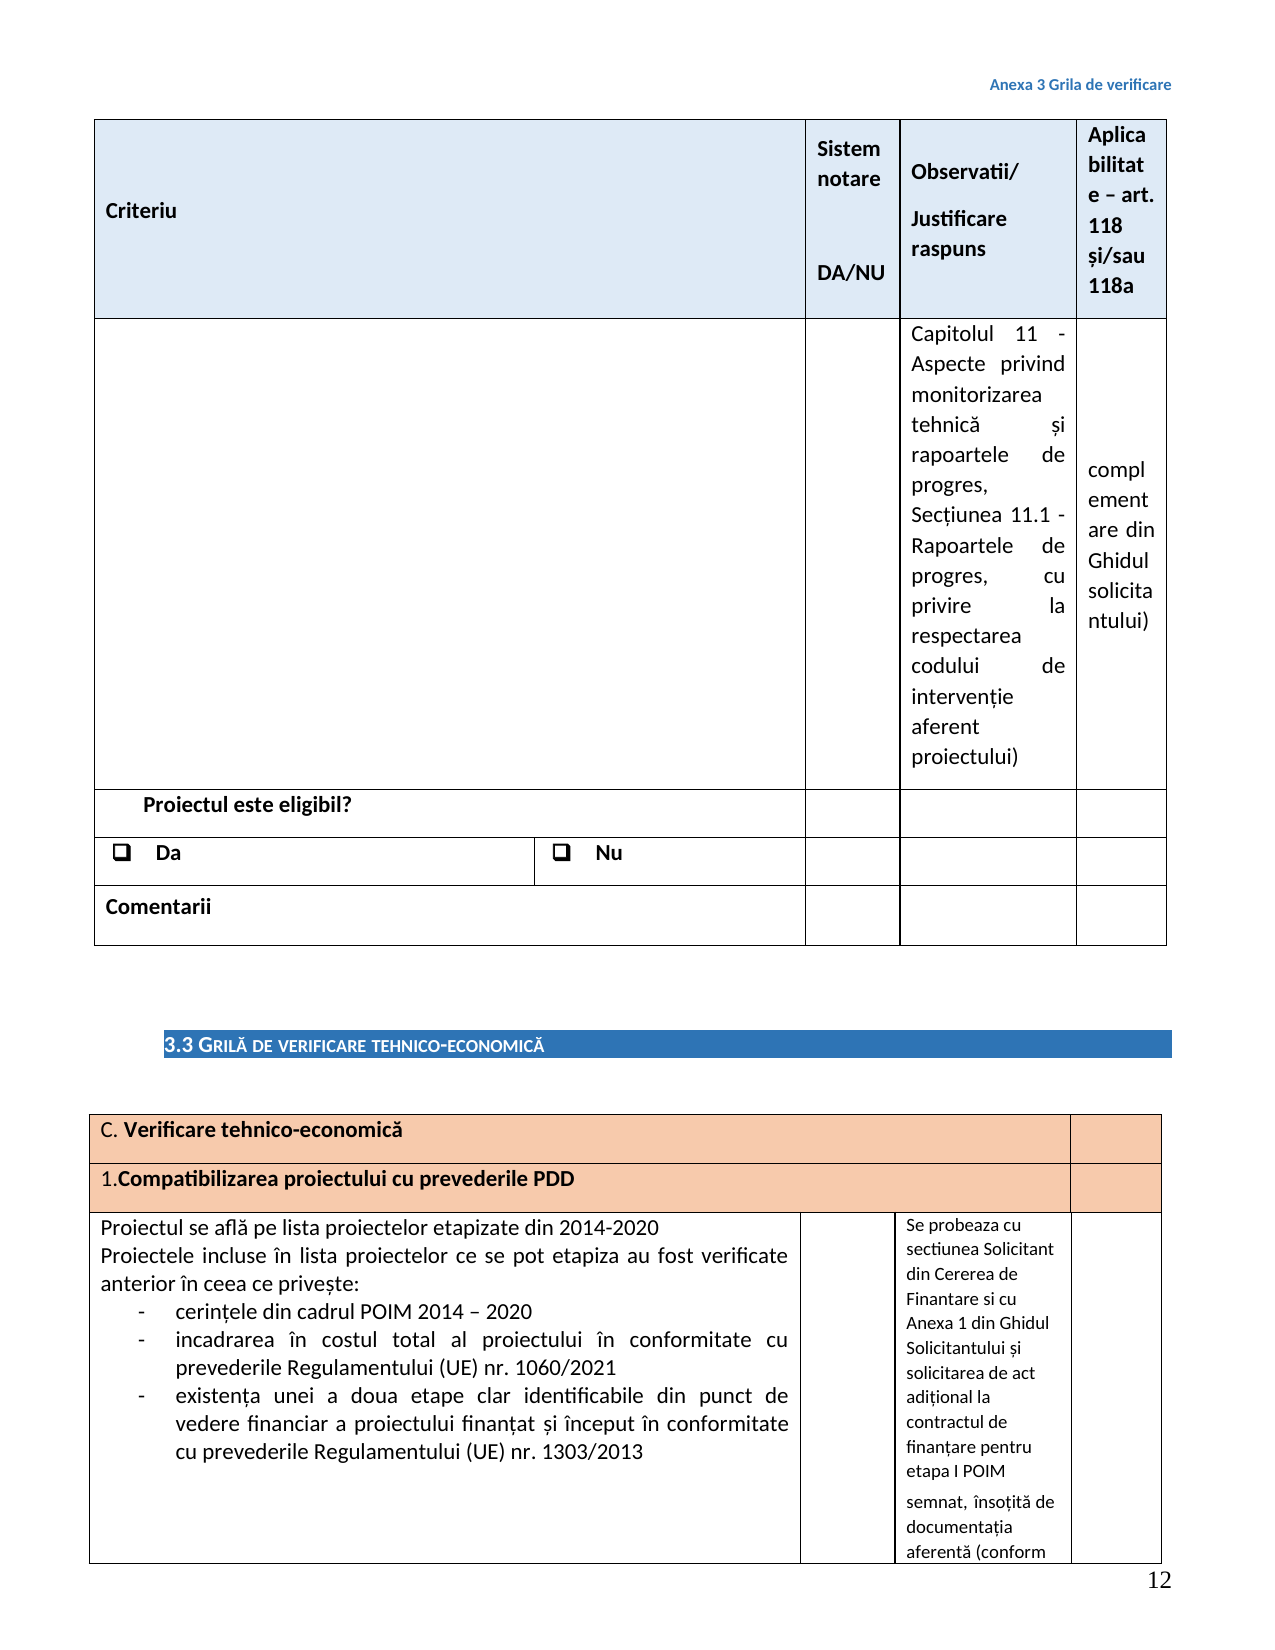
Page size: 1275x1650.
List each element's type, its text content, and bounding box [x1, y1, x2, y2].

table_cell [806, 886, 899, 945]
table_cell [1077, 319, 1166, 789]
table_cell [806, 838, 899, 885]
table_cell [806, 319, 899, 789]
table_header Observatii/ Justificare raspuns [901, 120, 1076, 318]
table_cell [901, 319, 1076, 789]
table_cell [806, 790, 899, 837]
table_header C. Verificare tehnico-economică [90, 1115, 1070, 1163]
table_cell [901, 886, 1076, 945]
table_cell [801, 1213, 894, 1563]
table_cell Nu [535, 838, 805, 885]
table_cell 1.Compatibilizarea proiectului cu prevederile PDD [90, 1164, 1070, 1212]
table_header Sistem notare DA/NU [806, 120, 899, 318]
table_header Aplicabilitate – art. 118 și/sau 118a [1077, 120, 1166, 318]
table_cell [896, 1213, 1071, 1563]
table_cell [901, 838, 1076, 885]
table_cell [1072, 1213, 1161, 1563]
subtitle 3.3 Grilă de verificare tehnico-economică [164, 1030, 1172, 1058]
table_cell Proiectul este eligibil? [95, 790, 805, 837]
table_cell [1077, 790, 1166, 837]
table_cell Comentarii [95, 886, 805, 945]
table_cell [90, 1213, 800, 1563]
table_cell [1077, 838, 1166, 885]
table_cell [901, 790, 1076, 837]
table_header Criteriu [95, 120, 805, 318]
table_cell Da [95, 838, 534, 885]
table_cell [95, 319, 805, 789]
table_cell [1071, 1164, 1161, 1212]
table_cell [1077, 886, 1166, 945]
table_header [1071, 1115, 1161, 1163]
